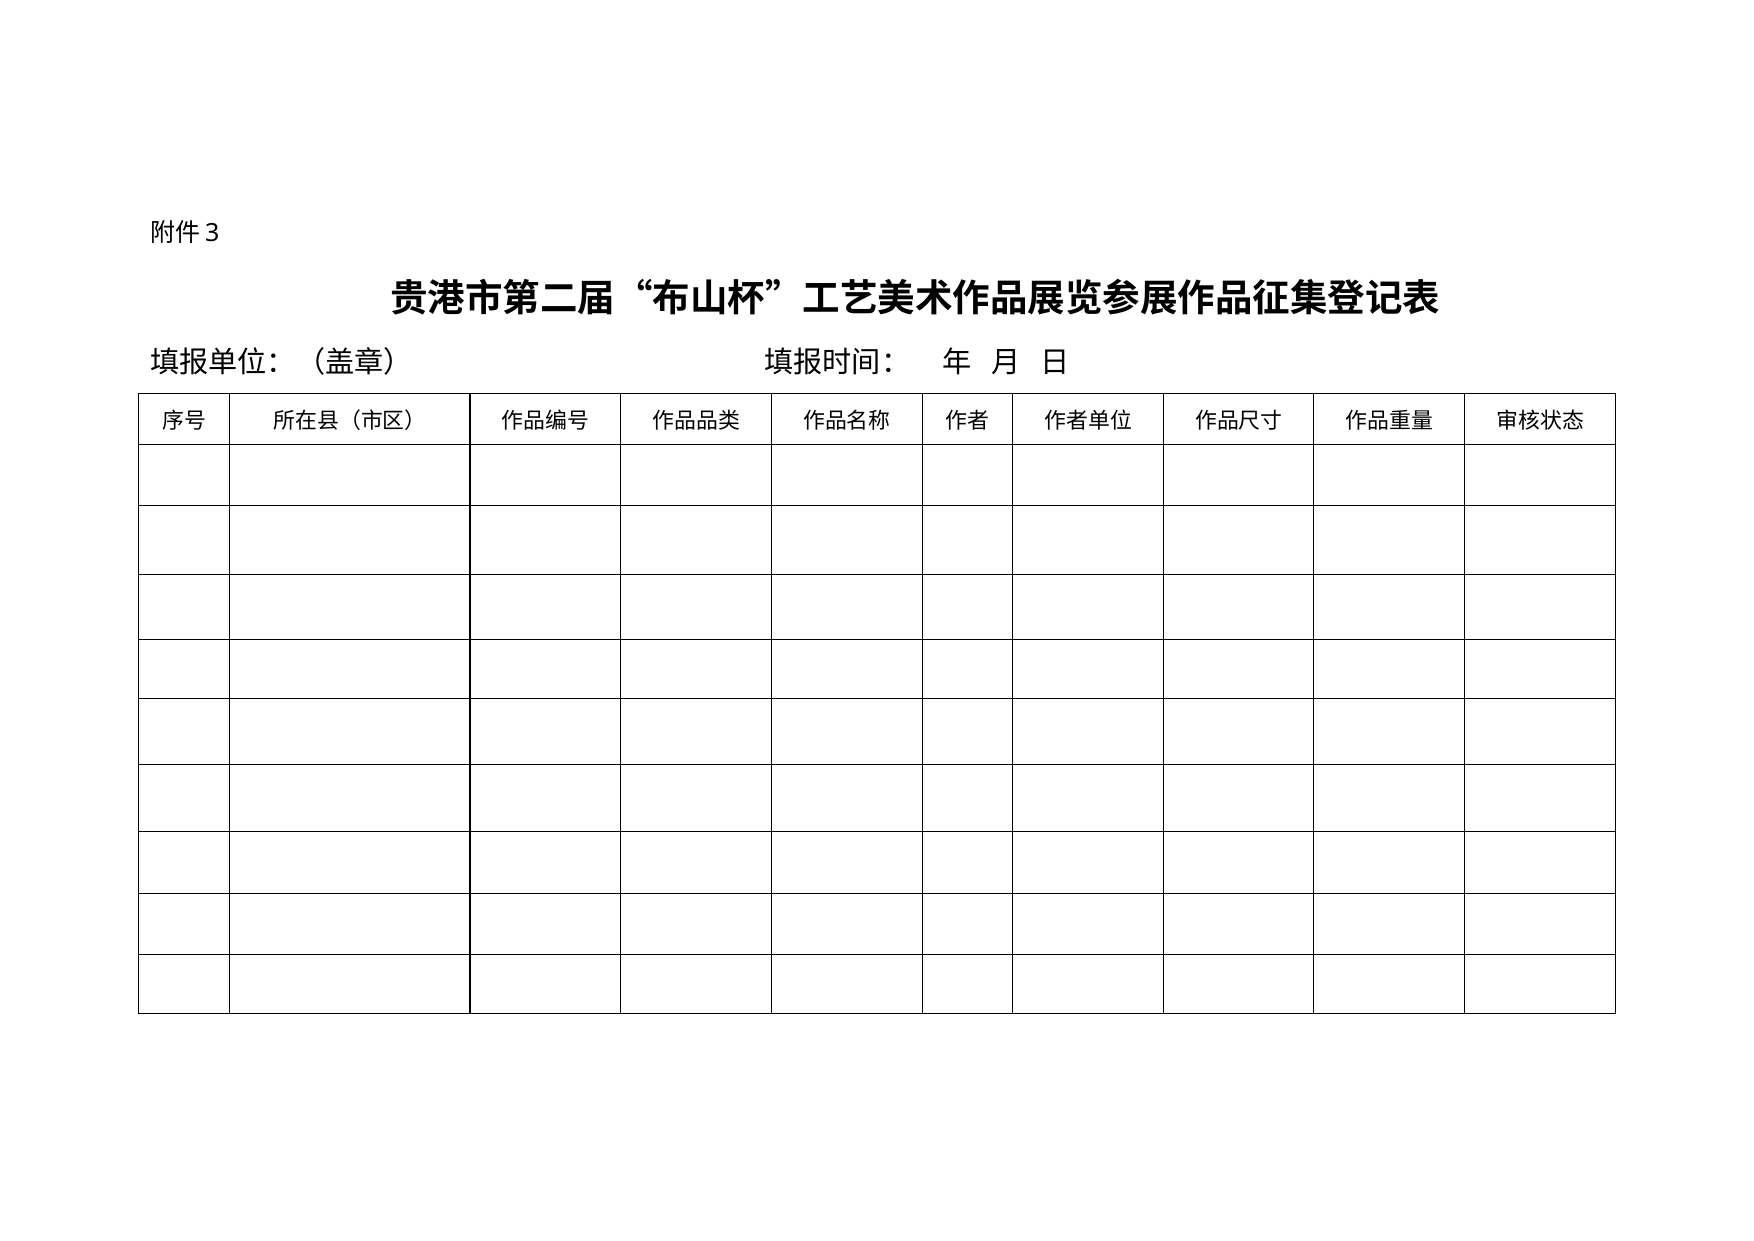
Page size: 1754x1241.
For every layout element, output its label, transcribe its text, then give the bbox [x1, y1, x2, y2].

table_header 作品编号 [471, 394, 620, 444]
table_cell [772, 894, 922, 954]
table_cell [772, 640, 922, 698]
table_cell [1013, 894, 1163, 954]
table_cell [923, 575, 1012, 639]
table_cell [1164, 955, 1313, 1013]
table_cell [139, 832, 229, 893]
table_cell [471, 955, 620, 1013]
table_cell [1314, 575, 1464, 639]
table_cell [1164, 699, 1313, 764]
table_cell [621, 575, 771, 639]
table_cell [772, 832, 922, 893]
text 贵港市第二届“布山杯”工艺美术作品展览参展作品征集登记表 [150, 263, 1604, 328]
table_header 作者单位 [1013, 394, 1163, 444]
table_cell [139, 575, 229, 639]
table_cell [923, 832, 1012, 893]
table_cell [230, 832, 469, 893]
table_header 审核状态 [1465, 394, 1615, 444]
table_cell [230, 575, 469, 639]
table_cell [923, 894, 1012, 954]
table_cell [1314, 894, 1464, 954]
table_cell [1314, 955, 1464, 1013]
table_cell [230, 640, 469, 698]
table_cell [621, 640, 771, 698]
table_cell [1465, 955, 1615, 1013]
table_cell [772, 575, 922, 639]
table_cell [1465, 699, 1615, 764]
table_cell [1465, 894, 1615, 954]
table_cell [230, 506, 469, 574]
table_cell [1164, 894, 1313, 954]
table_cell [471, 575, 620, 639]
table_cell [1465, 640, 1615, 698]
table_cell [1013, 506, 1163, 574]
table_cell [230, 894, 469, 954]
table_cell [621, 955, 771, 1013]
table_cell [1013, 832, 1163, 893]
table_cell [1314, 832, 1464, 893]
table_cell [139, 699, 229, 764]
table_cell [1013, 955, 1163, 1013]
table_cell [139, 894, 229, 954]
table_cell [1164, 832, 1313, 893]
table_cell [621, 832, 771, 893]
table_cell [471, 699, 620, 764]
table_cell [230, 445, 469, 505]
table_header 作品品类 [621, 394, 771, 444]
table_cell [1013, 445, 1163, 505]
table_cell [1314, 445, 1464, 505]
table_cell [471, 832, 620, 893]
table_cell [1013, 640, 1163, 698]
table_cell [621, 506, 771, 574]
table_cell [1314, 699, 1464, 764]
table_cell [471, 506, 620, 574]
table_cell [139, 506, 229, 574]
table_cell [139, 765, 229, 831]
table_cell [1465, 765, 1615, 831]
text 填报单位：（盖章） 填报时间： 年 月 日 [150, 328, 1604, 393]
table_cell [923, 506, 1012, 574]
table_cell [772, 506, 922, 574]
table_cell [230, 765, 469, 831]
table_cell [139, 640, 229, 698]
table_cell [1164, 506, 1313, 574]
table_cell [1013, 699, 1163, 764]
table_cell [1164, 445, 1313, 505]
table_cell [772, 955, 922, 1013]
table_cell [772, 445, 922, 505]
table_cell [621, 765, 771, 831]
table_cell [471, 894, 620, 954]
table_cell [471, 640, 620, 698]
table_cell [230, 699, 469, 764]
table_header 作品名称 [772, 394, 922, 444]
table_cell [923, 445, 1012, 505]
table_cell [621, 894, 771, 954]
table_cell [923, 955, 1012, 1013]
text 附件3 [150, 198, 1604, 263]
table_cell [772, 699, 922, 764]
table_cell [1465, 575, 1615, 639]
table_cell [923, 765, 1012, 831]
table_header 作品重量 [1314, 394, 1464, 444]
table_cell [1013, 765, 1163, 831]
table_cell [471, 765, 620, 831]
table_header 作品尺寸 [1164, 394, 1313, 444]
table_cell [1465, 832, 1615, 893]
table_header 作者 [923, 394, 1012, 444]
table_cell [772, 765, 922, 831]
table_cell [1013, 575, 1163, 639]
table_cell [1314, 506, 1464, 574]
table_cell [1314, 765, 1464, 831]
table_cell [923, 699, 1012, 764]
table_cell [1164, 575, 1313, 639]
table_cell [923, 640, 1012, 698]
table_cell [1465, 445, 1615, 505]
table_header 所在县（市区） [230, 394, 469, 444]
table_cell [1314, 640, 1464, 698]
table_cell [139, 955, 229, 1013]
table_cell [621, 699, 771, 764]
table_cell [139, 445, 229, 505]
table_header 序号 [139, 394, 229, 444]
table_cell [1164, 640, 1313, 698]
table_cell [1164, 765, 1313, 831]
table_cell [1465, 506, 1615, 574]
table_cell [471, 445, 620, 505]
table_cell [230, 955, 469, 1013]
table_cell [621, 445, 771, 505]
